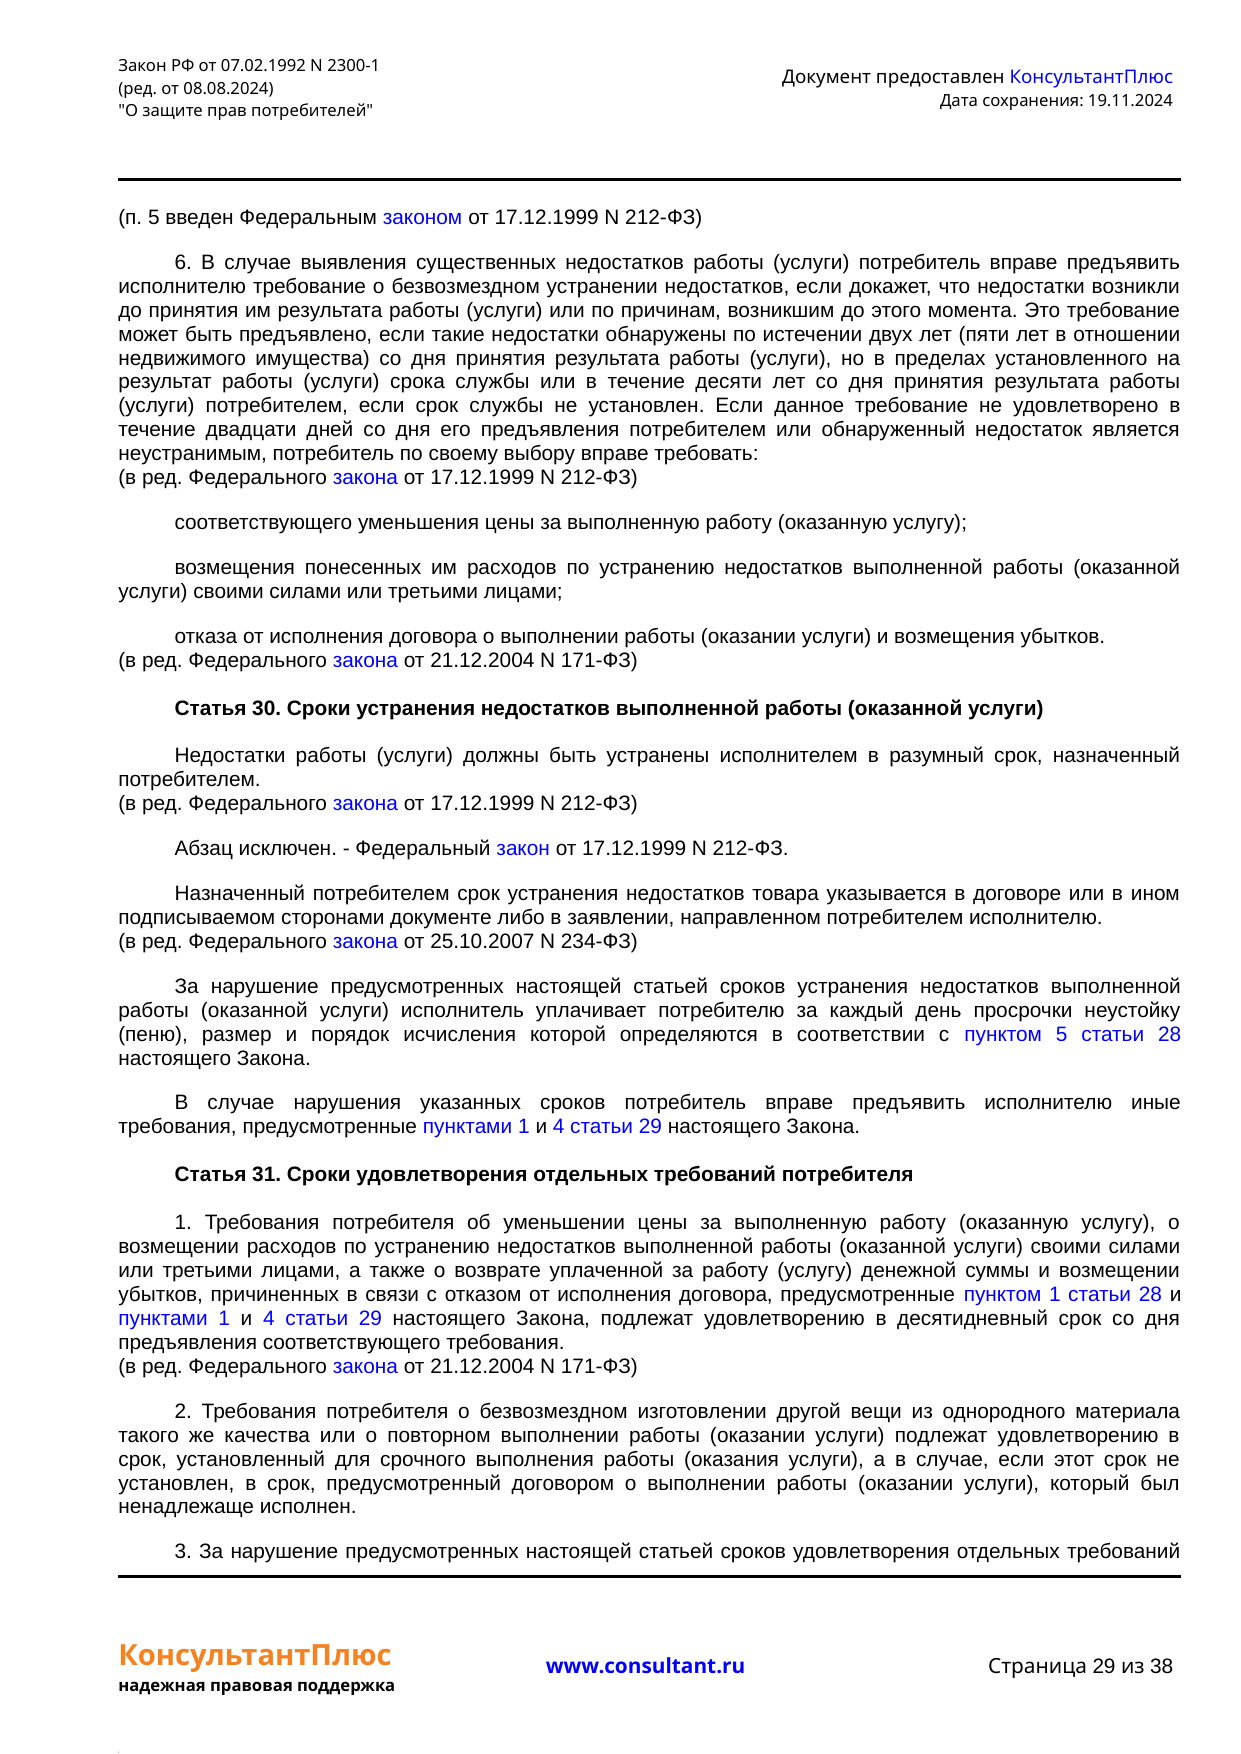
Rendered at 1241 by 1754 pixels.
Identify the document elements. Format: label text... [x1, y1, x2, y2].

text соответствующего уменьшения цены за выполненную работу (оказанную услугу); [118, 510, 1181, 534]
text Недостатки работы (услуги) должны быть устранены исполнителем в разумный срок, назначенный потребителем. [118, 743, 1181, 791]
text (в ред. Федерального закона от 17.12.1999 N 212-ФЗ) [118, 465, 1181, 489]
title Статья 30. Сроки устранения недостатков выполненной работы (оказанной услуги) [118, 695, 1181, 719]
title Статья 31. Сроки удовлетворения отдельных требований потребителя [118, 1162, 1181, 1186]
text Назначенный потребителем срок устранения недостатков товара указывается в договоре или в ином подписываемом сторонами документе либо в заявлении, направленном потребителем исполнителю. [118, 881, 1181, 929]
text (в ред. Федерального закона от 25.10.2007 N 234-ФЗ) [118, 929, 1181, 953]
text В случае нарушения указанных сроков потребитель вправе предъявить исполнителю иные требования, предусмотренные пунктами 1 и 4 статьи 29 настоящего Закона. [118, 1090, 1181, 1138]
text 6. В случае выявления существенных недостатков работы (услуги) потребитель вправе предъявить исполнителю требование о безвозмездном устранении недостатков, если докажет, что недостатки возникли до принятия им результата работы (услуги) или по причинам, возникшим до этого момента. Это требование может быть предъявлено, если такие недостатки обнаружены по истечении двух лет (пяти лет в отношении недвижимого имущества) со дня принятия результата работы (услуги), но в пределах установленного на результат работы (услуги) срока службы или в течение десяти лет со дня принятия результата работы (услуги) потребителем, если срок службы не установлен. Если данное требование не удовлетворено в течение двадцати дней со дня его предъявления потребителем или обнаруженный недостаток является неустранимым, потребитель по своему выбору вправе требовать: [118, 249, 1181, 465]
text возмещения понесенных им расходов по устранению недостатков выполненной работы (оказанной услуги) своими силами или третьими лицами; [118, 555, 1181, 603]
text Абзац исключен. - Федеральный закон от 17.12.1999 N 212-ФЗ. [118, 836, 1181, 860]
text отказа от исполнения договора о выполнении работы (оказании услуги) и возмещения убытков. [118, 623, 1181, 647]
text (п. 5 введен Федеральным законом от 17.12.1999 N 212-ФЗ) [118, 205, 1181, 229]
text (в ред. Федерального закона от 21.12.2004 N 171-ФЗ) [118, 647, 1181, 671]
text 1. Требования потребителя об уменьшении цены за выполненную работу (оказанную услугу), о возмещении расходов по устранению недостатков выполненной работы (оказанной услуги) своими силами или третьими лицами, а также о возврате уплаченной за работу (услугу) денежной суммы и возмещении убытков, причиненных в связи с отказом от исполнения договора, предусмотренные пунктом 1 статьи 28 и пунктами 1 и 4 статьи 29 настоящего Закона, подлежат удовлетворению в десятидневный срок со дня предъявления соответствующего требования. [118, 1210, 1181, 1354]
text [118, 1539, 1181, 1563]
text За нарушение предусмотренных настоящей статьей сроков устранения недостатков выполненной работы (оказанной услуги) исполнитель уплачивает потребителю за каждый день просрочки неустойку (пеню), размер и порядок исчисления которой определяются в соответствии с пунктом 5 статьи 28 настоящего Закона. [118, 973, 1181, 1069]
text (в ред. Федерального закона от 21.12.2004 N 171-ФЗ) [118, 1354, 1181, 1378]
text (в ред. Федерального закона от 17.12.1999 N 212-ФЗ) [118, 791, 1181, 815]
text 2. Требования потребителя о безвозмездном изготовлении другой вещи из однородного материала такого же качества или о повторном выполнении работы (оказании услуги) подлежат удовлетворению в срок, установленный для срочного выполнения работы (оказания услуги), а в случае, если этот срок не установлен, в срок, предусмотренный договором о выполнении работы (оказании услуги), который был ненадлежаще исполнен. [118, 1398, 1181, 1518]
